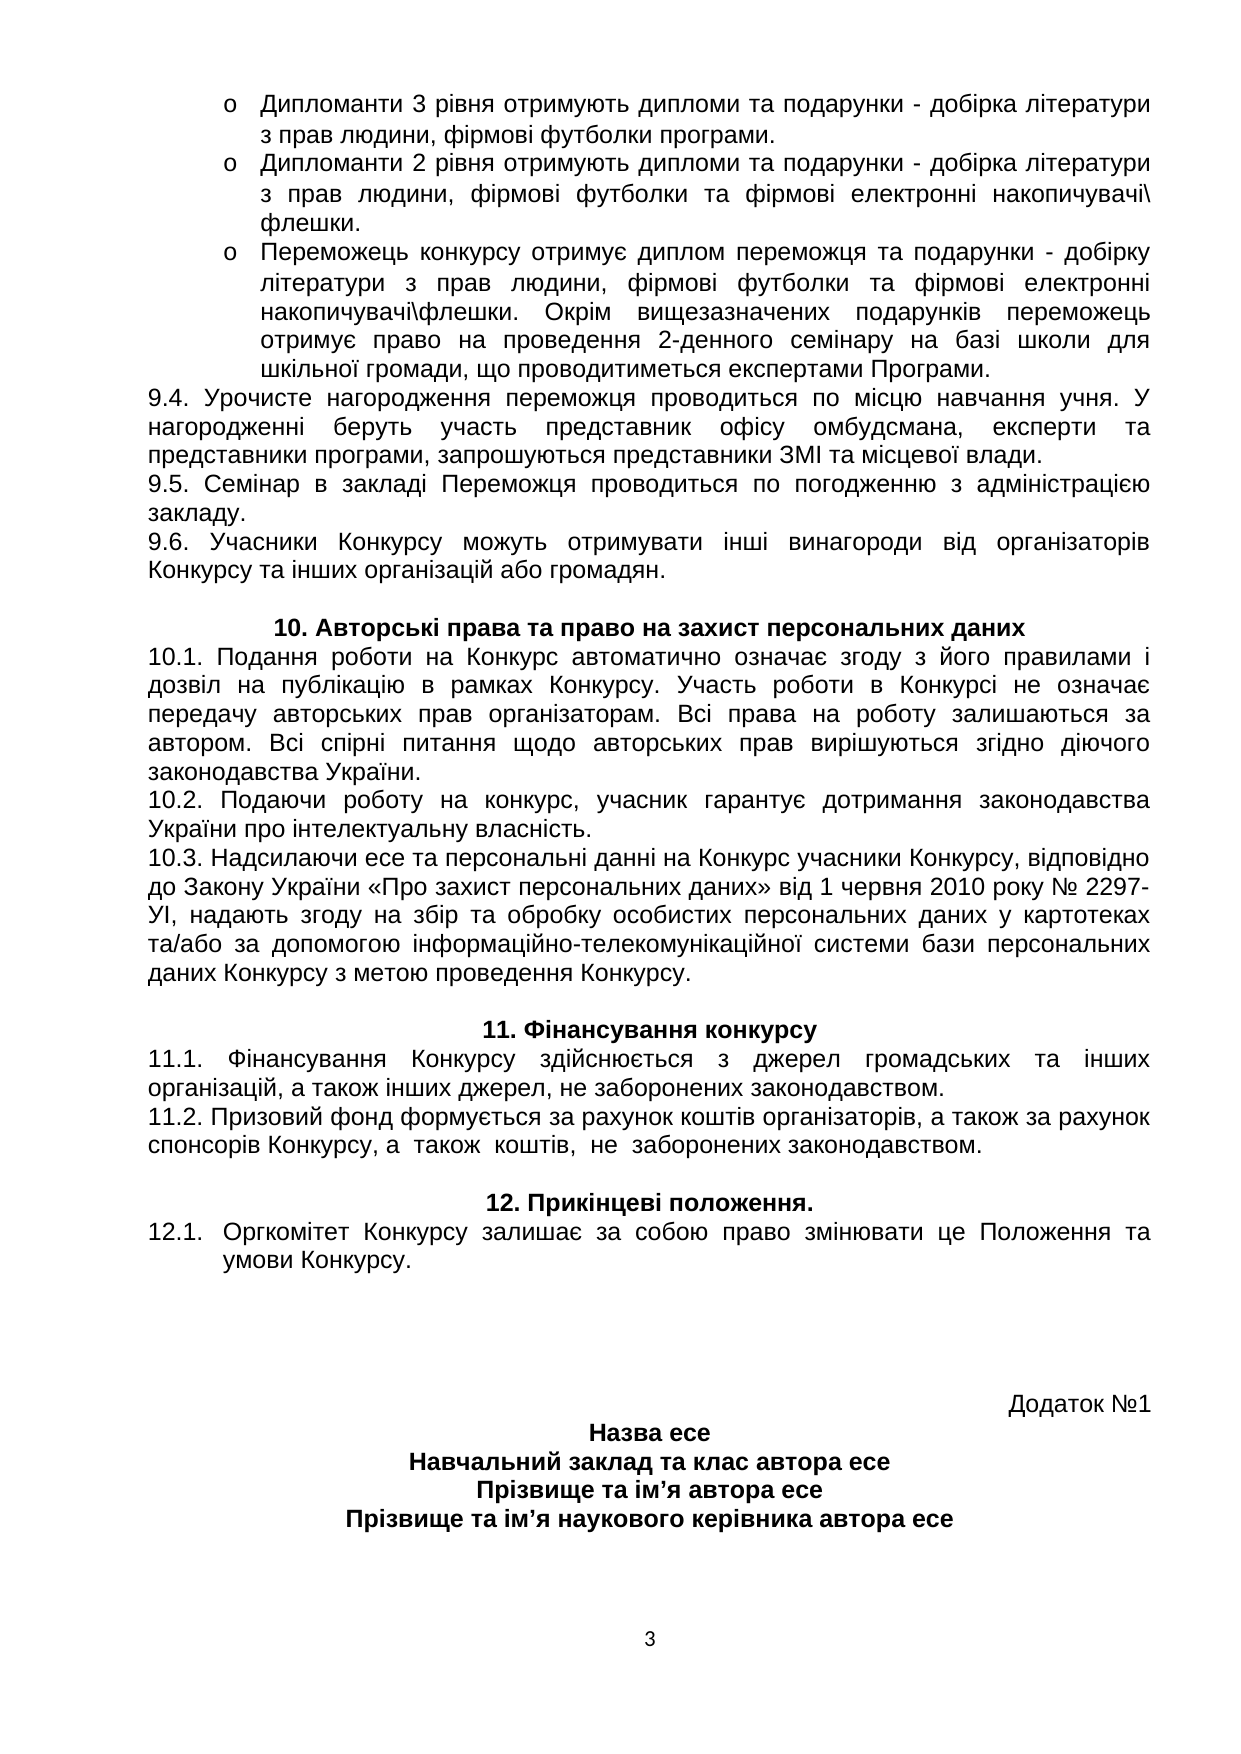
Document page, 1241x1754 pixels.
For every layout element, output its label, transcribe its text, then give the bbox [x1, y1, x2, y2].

list 10.2. Подаючи роботу на конкурс, учасник гарантує дотримання законодавства України про інтелектуальну власність. [148, 785, 1152, 843]
list Переможець конкурсу отримує диплом переможця та подарунки - добірку літератури з прав людини, фірмові футболки та фірмові електронні накопичувачі\флешки. Окрім вищезазначених подарунків переможець отримує право на проведення 2-денного семінару на базі школи для шкільної громади, що проводитиметься експертами Програми. [223, 237, 1152, 383]
text Прізвище та ім’я наукового керівника автора есе [148, 1504, 1152, 1533]
text Додаток №1 [148, 1389, 1152, 1418]
list Оргкомітет Конкурсу залишає за собою право змінювати це Положення та умови Конкурсу. [148, 1216, 1152, 1274]
text 12. Прикінцеві положення. [148, 1188, 1152, 1216]
list 9.5. Семінар в закладі Переможця проводиться по погодженню з адміністрацією закладу. [148, 469, 1152, 526]
list 10.1. Подання роботи на Конкурс автоматично означає згоду з його правилами і дозвіл на публікацію в рамках Конкурсу. Участь роботи в Конкурсі не означає передачу авторських прав організаторам. Всі права на роботу залишаються за автором. Всі спірні питання щодо авторських прав вирішуються згідно діючого законодавства України. [148, 641, 1152, 785]
text Назва есе [148, 1418, 1152, 1446]
list Дипломанти 2 рівня отримують дипломи та подарунки - добірка літератури з прав людини, фірмові футболки та фірмові електронні накопичувачі\флешки. [223, 148, 1152, 237]
list 9.4. Урочисте нагородження переможця проводиться по місцю навчання учня. У нагородженні беруть участь представник офісу омбудсмана, експерти та представники програми, запрошуються представники ЗМІ та місцевої влади. [148, 383, 1152, 469]
list 10.3. Надсилаючи есе та персональні данні на Конкурс учасники Конкурсу, відповідно до Закону України «Про захист персональних даних» від 1 червня 2010 року № 2297-УІ, надають згоду на збір та обробку особистих персональних даних у картотеках та/або за допомогою інформаційно-телекомунікаційної системи бази персональних даних Конкурсу з метою проведення Конкурсу. [148, 843, 1152, 986]
list 11.1. Фінансування Конкурсу здійснюється з джерел громадських та інших організацій, а також інших джерел, не заборонених законодавством. [148, 1044, 1152, 1101]
list Дипломанти 3 рівня отримують дипломи та подарунки - добірка літератури з прав людини, фірмові футболки програми. [223, 89, 1152, 148]
text Прізвище та ім’я автора есе [148, 1475, 1152, 1504]
text 11. Фінансування конкурсу [148, 1015, 1152, 1044]
list 9.6. Учасники Конкурсу можуть отримувати інші винагороди від організаторів Конкурсу та інших організацій або громадян. [148, 526, 1152, 584]
text Навчальний заклад та клас автора есе [148, 1446, 1152, 1475]
text 10. Авторські права та право на захист персональних даних [148, 613, 1152, 641]
list 11.2. Призовий фонд формується за рахунок коштів організаторів, а також за рахунок спонсорів Конкурсу, а також коштів, не заборонених законодавством. [148, 1101, 1152, 1159]
